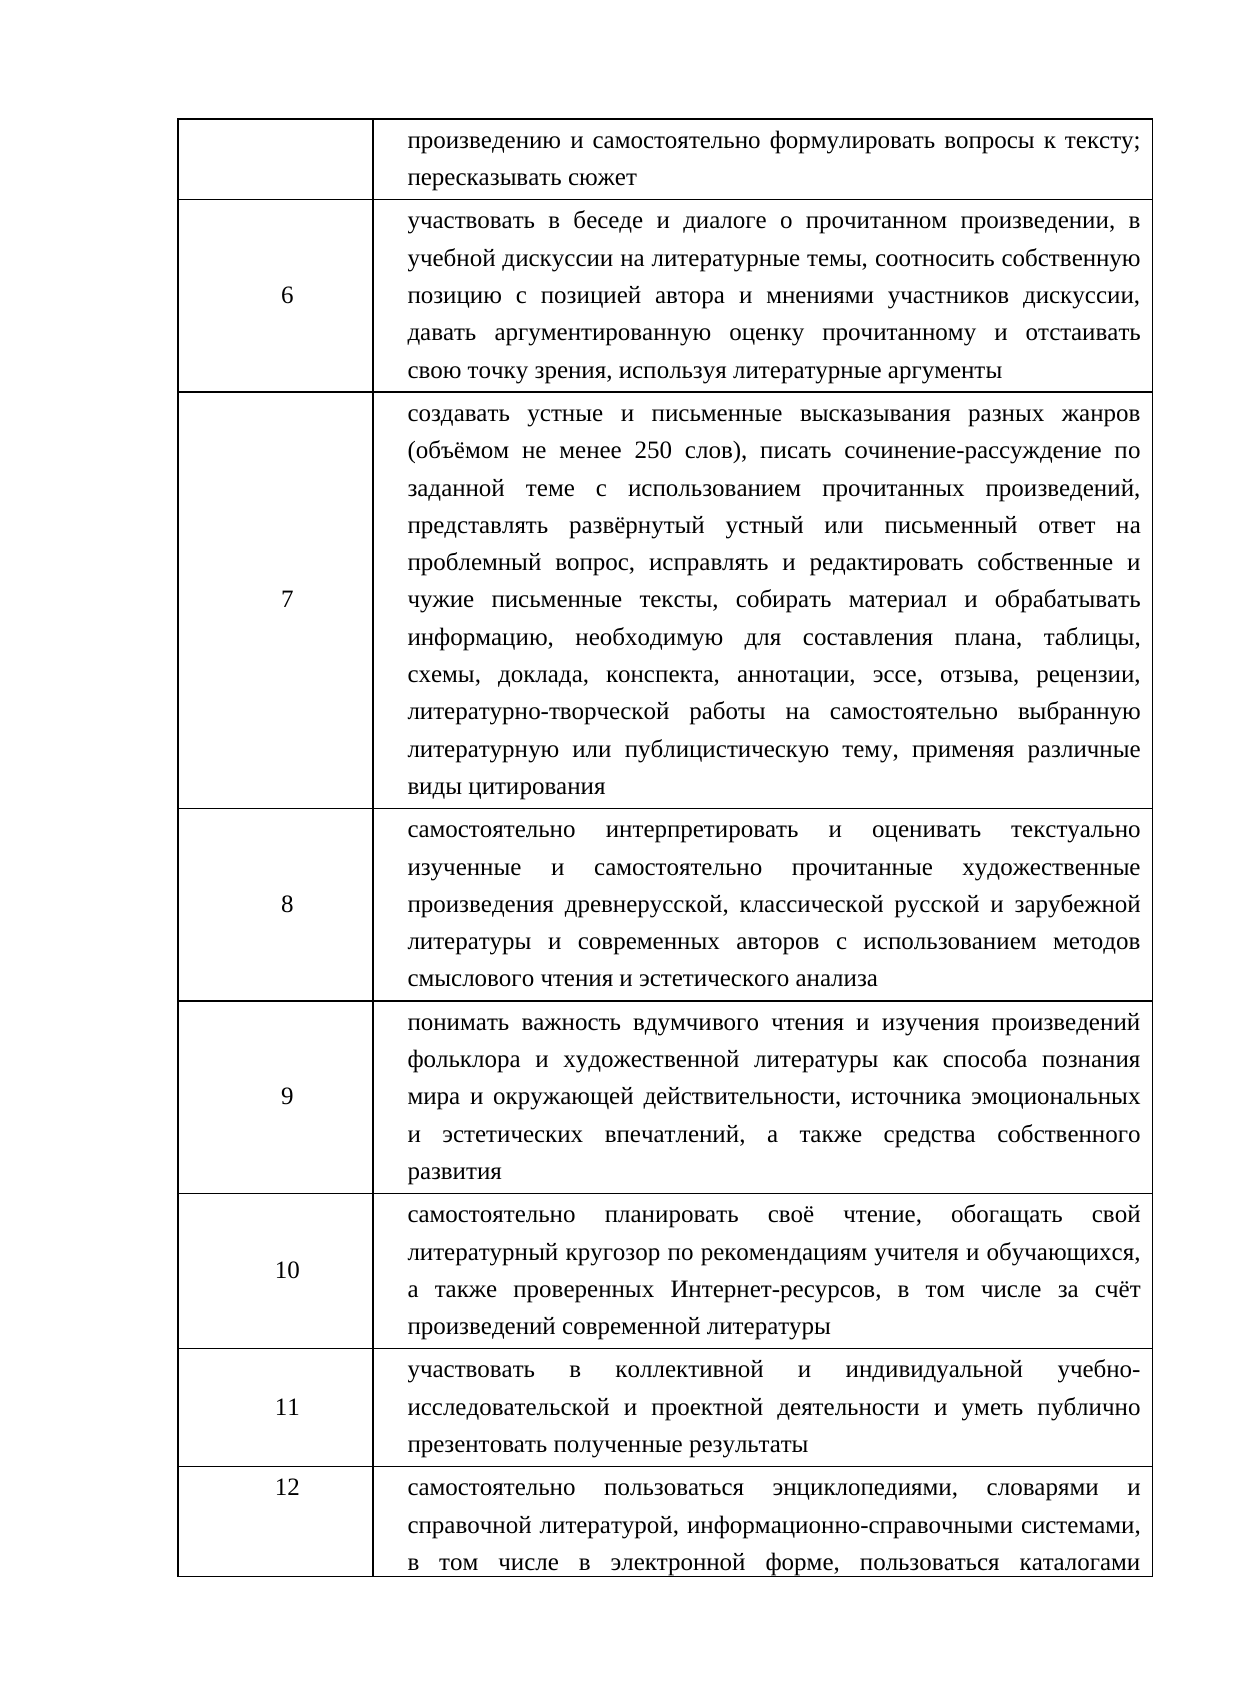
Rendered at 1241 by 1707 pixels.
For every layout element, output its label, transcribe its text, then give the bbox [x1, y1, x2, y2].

table_cell 8 [179, 809, 372, 1000]
table_cell понимать важность вдумчивого чтения и изучения произведений фольклора и художественной литературы как способа познания мира и окружающей действительности, источника эмоциональных и эстетических впечатлений, а также средства собственного развития [374, 1002, 1152, 1192]
table_cell участвовать в беседе и диалоге о прочитанном произведении, в учебной дискуссии на литературные темы, соотносить собственную позицию с позицией автора и мнениями участников дискуссии, давать аргументированную оценку прочитанному и отстаивать свою точку зрения, используя литературные аргументы [374, 200, 1152, 391]
table_cell 10 [179, 1194, 372, 1348]
table_cell самостоятельно планировать своё чтение, обогащать свой литературный кругозор по рекомендациям учителя и обучающихся, а также проверенных Интернет-ресурсов, в том числе за счёт произведений современной литературы [374, 1194, 1152, 1348]
table_cell 6 [179, 200, 372, 391]
table_cell создавать устные и письменные высказывания разных жанров (объёмом не менее 250 слов), писать сочинение-рассуждение по заданной теме с использованием прочитанных произведений, представлять развёрнутый устный или письменный ответ на проблемный вопрос, исправлять и редактировать собственные и чужие письменные тексты, собирать материал и обрабатывать информацию, необходимую для составления плана, таблицы, схемы, доклада, конспекта, аннотации, эссе, отзыва, рецензии, литературно-творческой работы на самостоятельно выбранную литературную или публицистическую тему, применяя различные виды цитирования [374, 393, 1152, 807]
table_cell самостоятельно интерпретировать и оценивать текстуально изученные и самостоятельно прочитанные художественные произведения древнерусской, классической русской и зарубежной литературы и современных авторов с использованием методов смыслового чтения и эстетического анализа [374, 809, 1152, 1000]
table_cell участвовать в коллективной и индивидуальной учебно-исследовательской и проектной деятельности и уметь публично презентовать полученные результаты [374, 1349, 1152, 1466]
table_cell 9 [179, 1002, 372, 1192]
table_cell 12 [179, 1467, 372, 1576]
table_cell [374, 1467, 1152, 1576]
table_cell 5 [179, 120, 372, 199]
table_cell 7 [179, 393, 372, 807]
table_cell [374, 120, 1152, 199]
table_cell 11 [179, 1349, 372, 1466]
